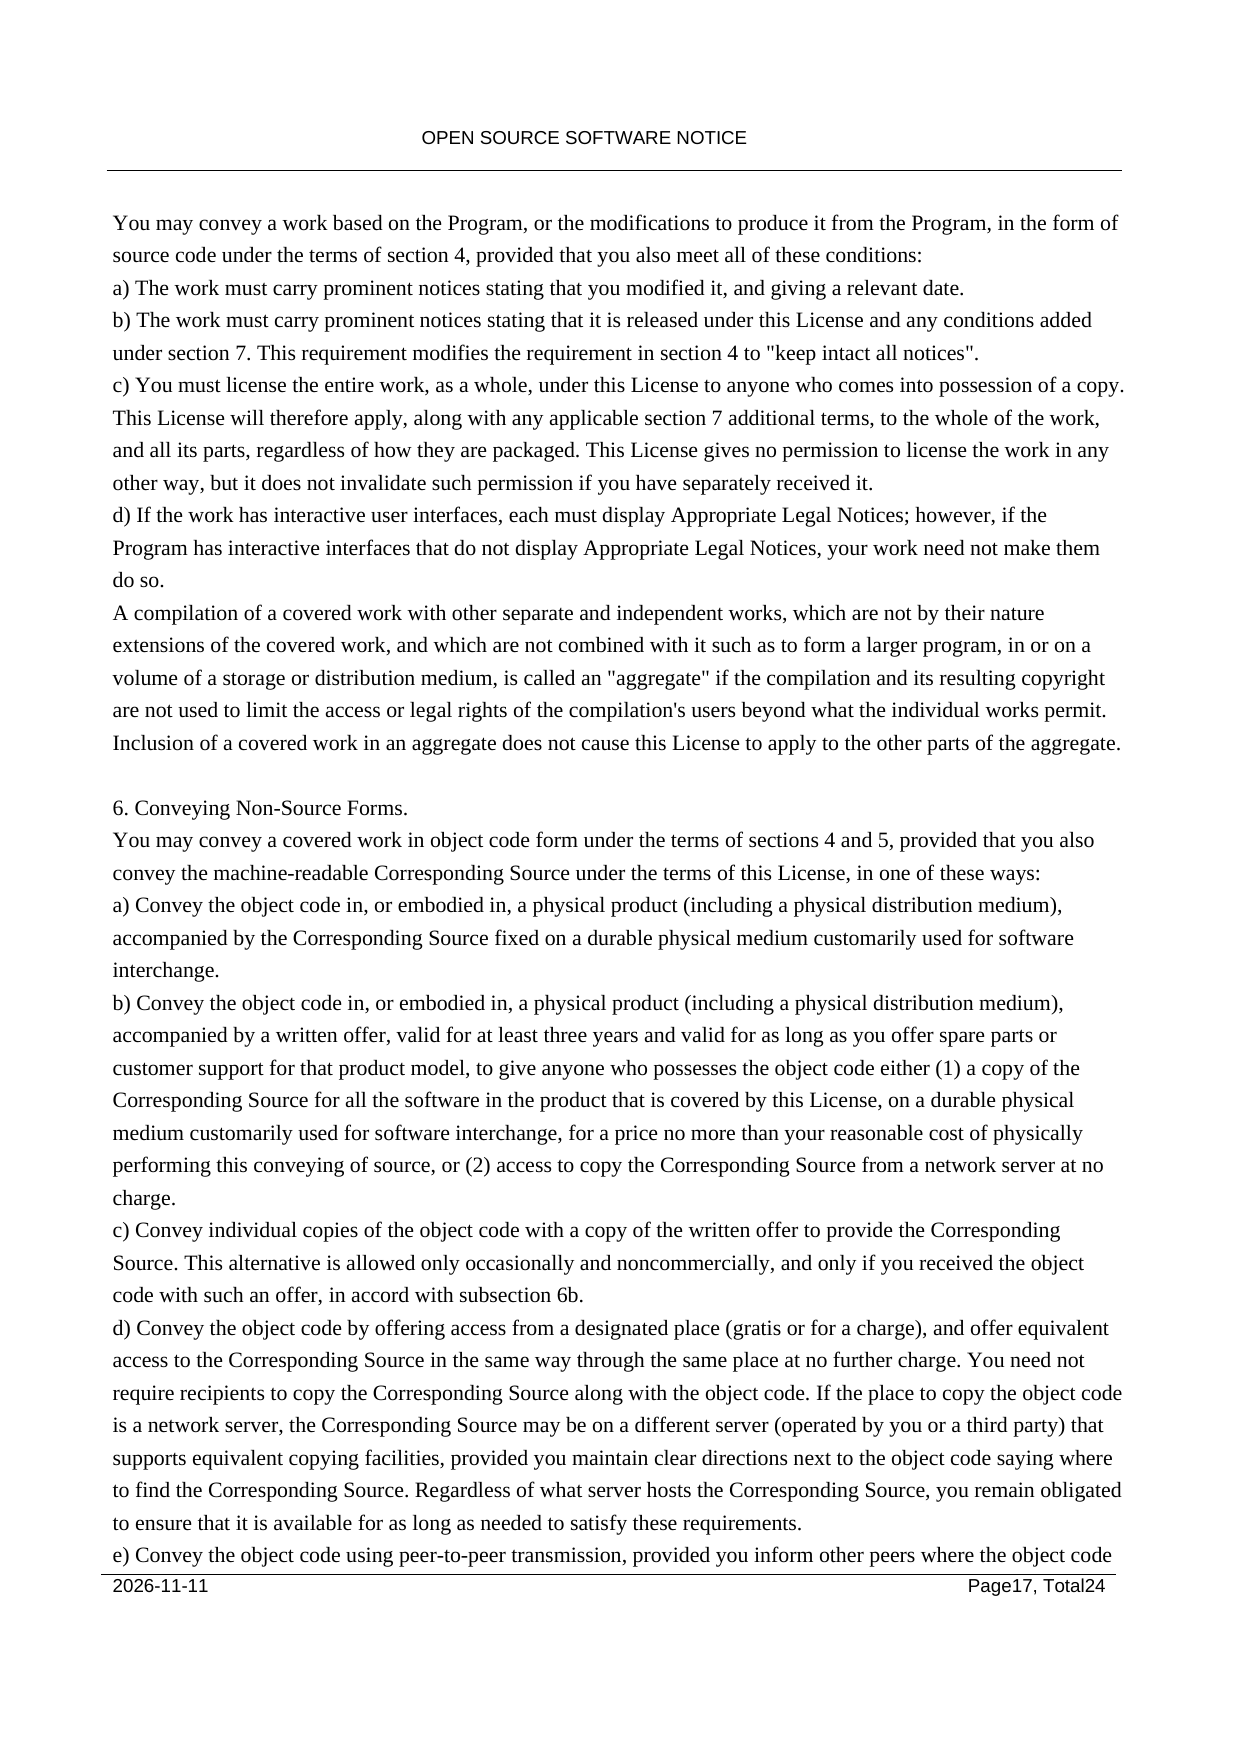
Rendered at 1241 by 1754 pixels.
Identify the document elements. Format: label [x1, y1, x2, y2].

text [112, 206, 1128, 1571]
